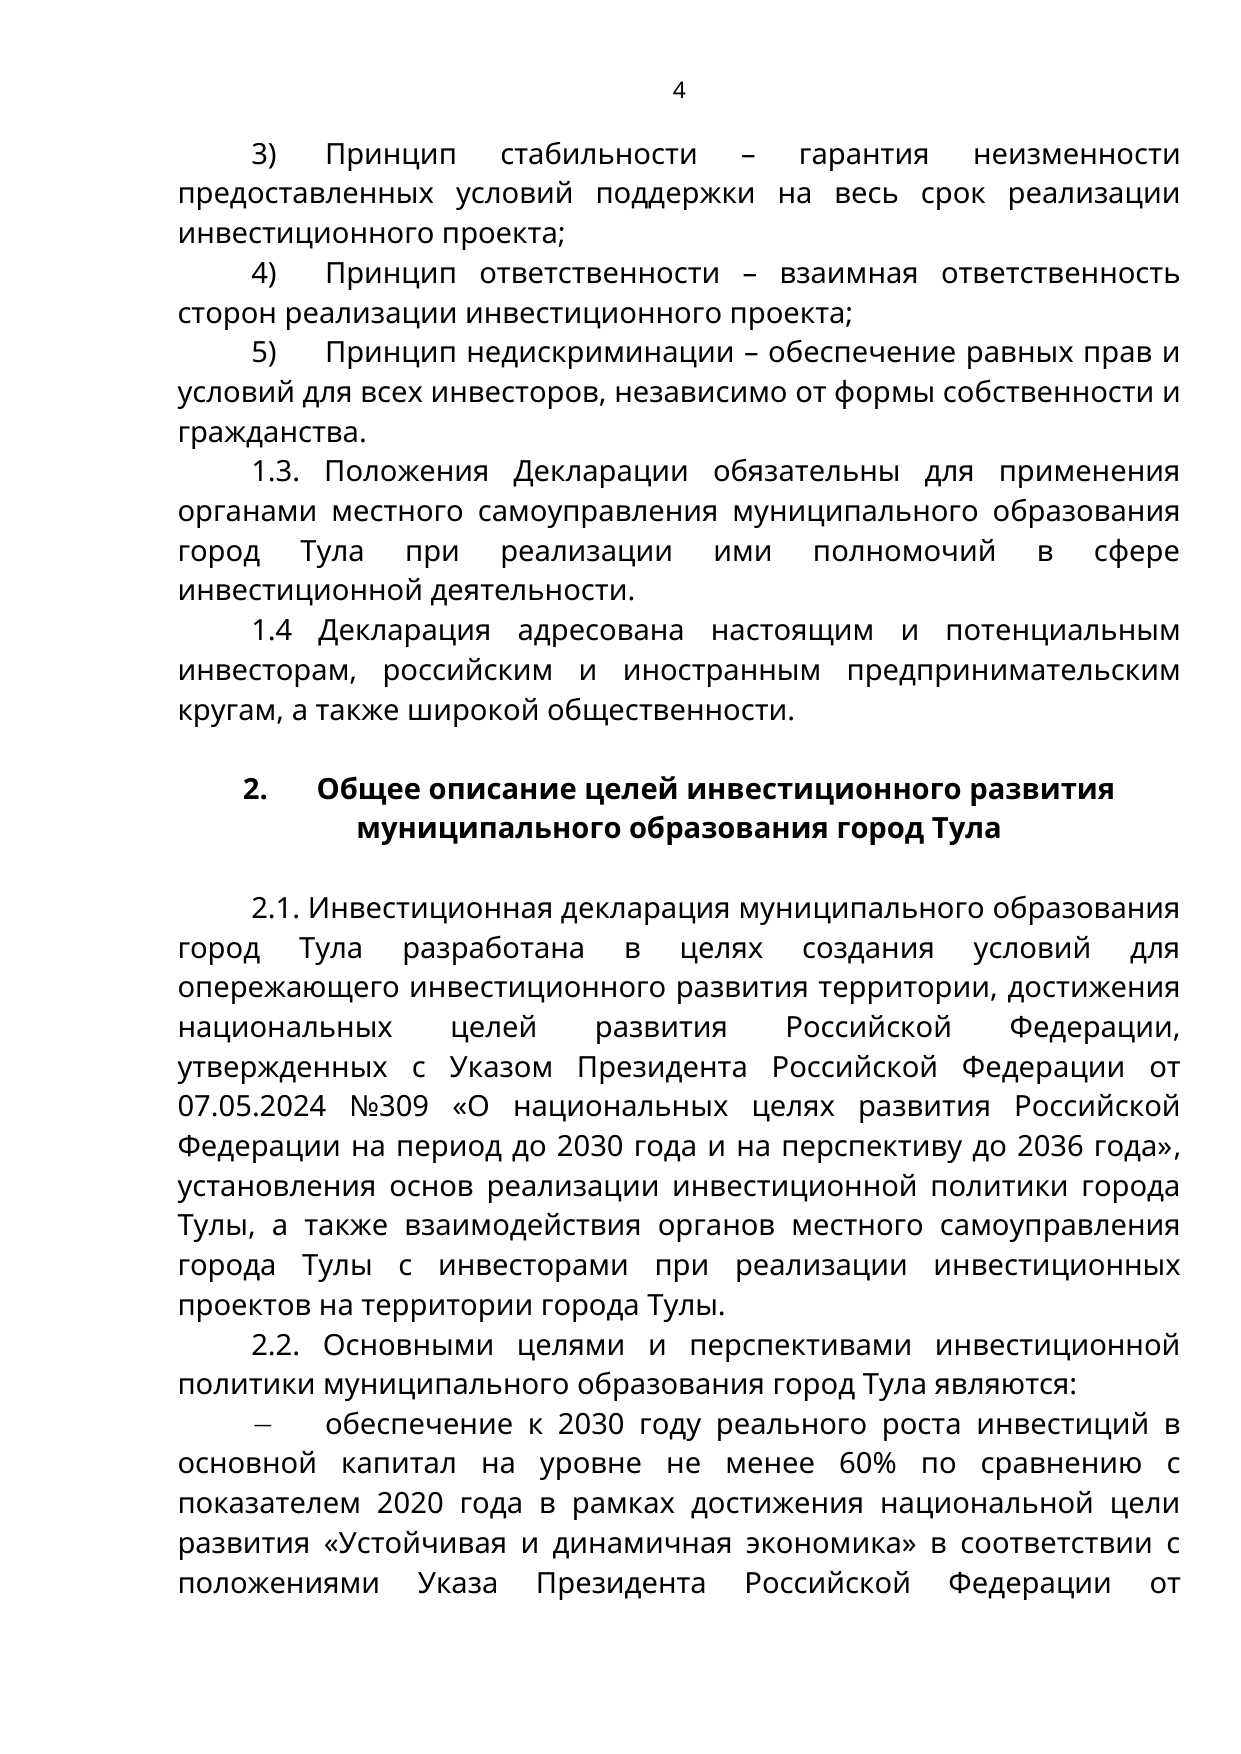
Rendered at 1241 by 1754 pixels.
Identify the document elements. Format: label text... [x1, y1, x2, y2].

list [177, 1403, 1181, 1602]
list Принцип ответственности – взаимная ответственность сторон реализации инвестиционного проекта; [177, 252, 1181, 332]
list Общее описание целей инвестиционного развития муниципального образования город Тула [177, 768, 1181, 847]
text 2.2. Основными целями и перспективами инвестиционной политики муниципального образования город Тула являются: [177, 1324, 1181, 1403]
text 2.1. Инвестиционная декларация муниципального образования город Тула разработана в целях создания условий для опережающего инвестиционного развития территории, достижения национальных целей развития Российской Федерации, утвержденных с Указом Президента Российской Федерации от 07.05.2024 №309 «О национальных целях развития Российской Федерации на период до 2030 года и на перспективу до 2036 года», установления основ реализации инвестиционной политики города Тулы, а также взаимодействия органов местного самоуправления города Тулы с инвесторами при реализации инвестиционных проектов на территории города Тулы. [177, 887, 1181, 1324]
text 1.3. Положения Декларации обязательны для применения органами местного самоуправления муниципального образования город Тула при реализации ими полномочий в сфере инвестиционной деятельности. [177, 451, 1181, 609]
list Принцип стабильности – гарантия неизменности предоставленных условий поддержки на весь срок реализации инвестиционного проекта; [177, 133, 1181, 252]
text 1.4 Декларация адресована настоящим и потенциальным инвесторам, российским и иностранным предпринимательским кругам, а также широкой общественности. [177, 609, 1181, 728]
list Принцип недискриминации – обеспечение равных прав и условий для всех инвесторов, независимо от формы собственности и гражданства. [177, 332, 1181, 451]
